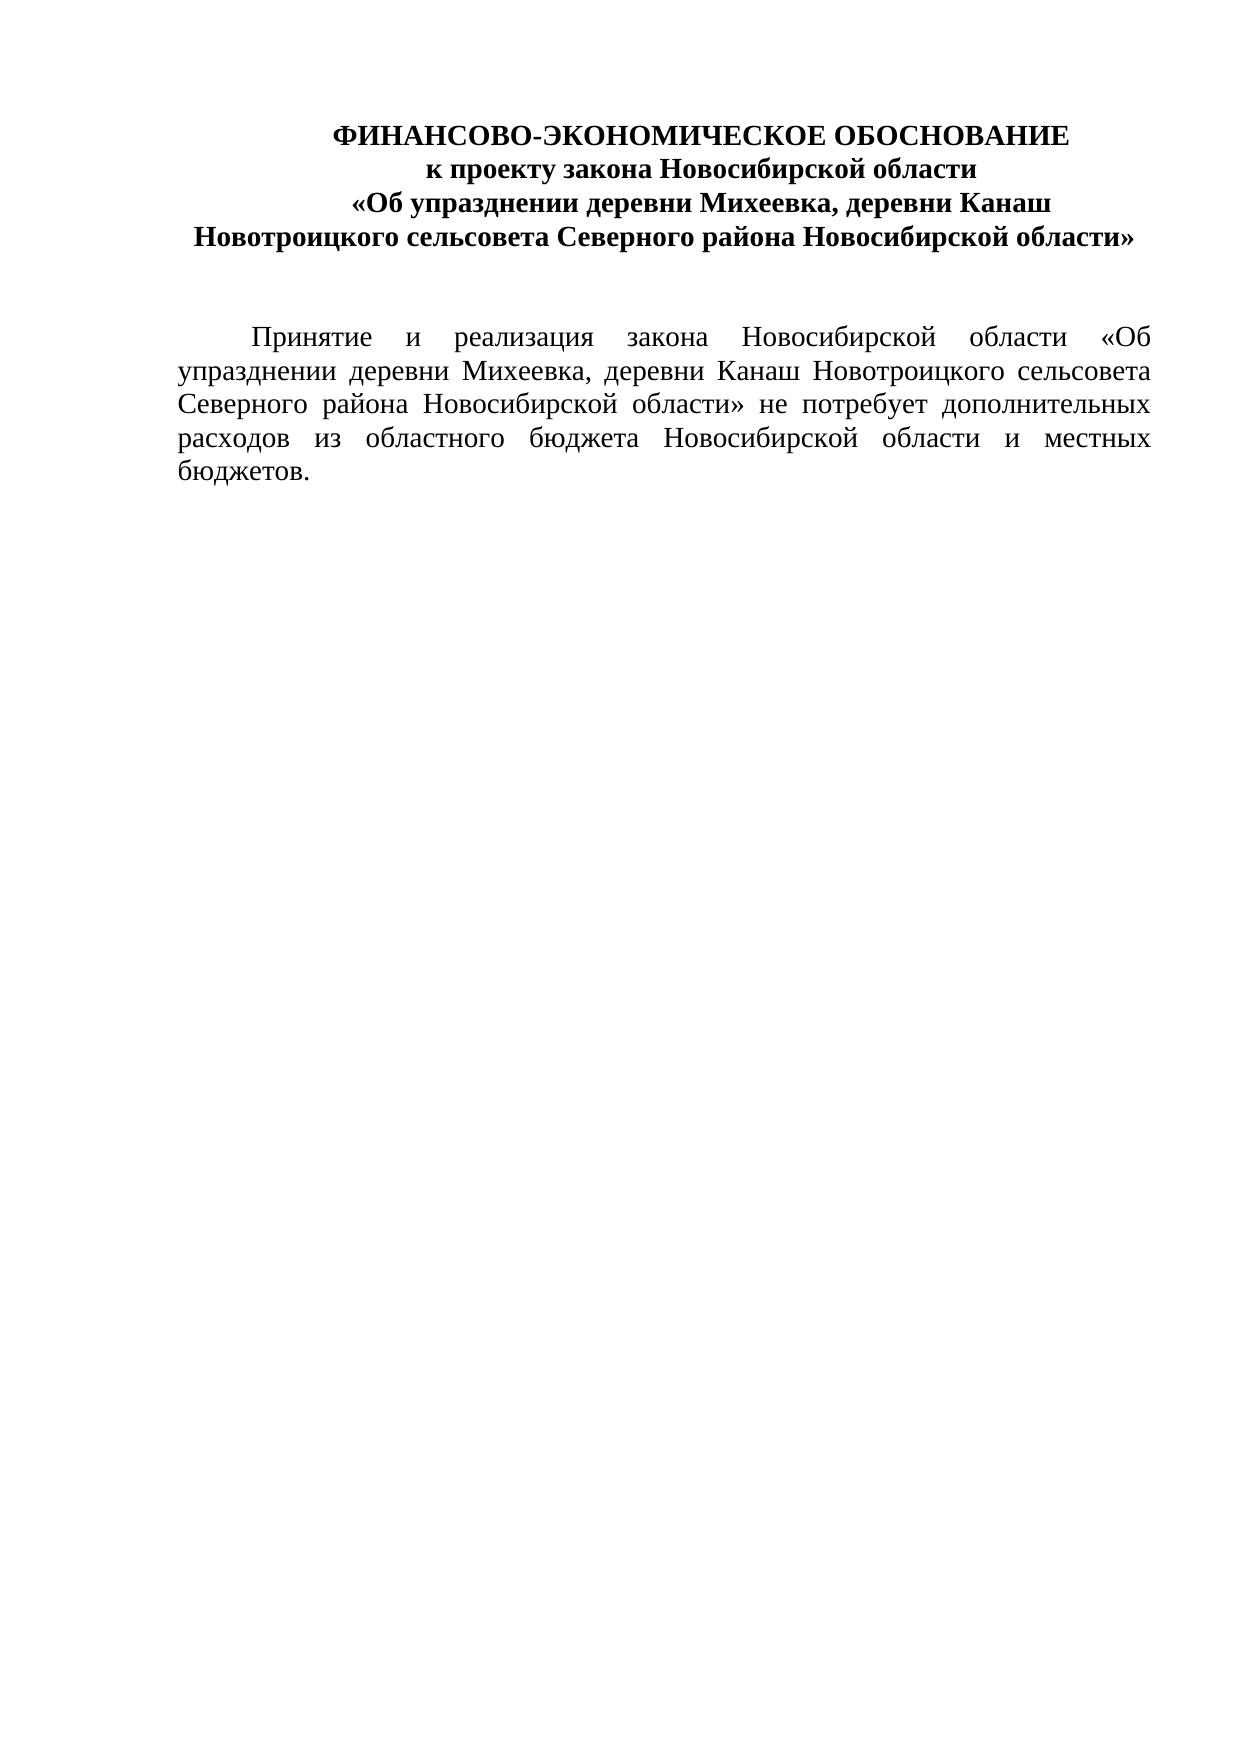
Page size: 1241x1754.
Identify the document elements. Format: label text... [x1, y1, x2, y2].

text к проекту закона Новосибирской области [177, 152, 1152, 185]
text ФИНАНСОВО-ЭКОНОМИЧЕСКОЕ ОБОСНОВАНИЕ [177, 118, 1152, 152]
text Принятие и реализация закона Новосибирской области «Об упразднении деревни Михеевка, деревни Канаш Новотроицкого сельсовета Северного района Новосибирской области» не потребует дополнительных расходов из областного бюджета Новосибирской области и местных бюджетов. [177, 319, 1152, 487]
text «Об упразднении деревни Михеевка, деревни Канаш Новотроицкого сельсовета Северного района Новосибирской области» [177, 185, 1152, 252]
